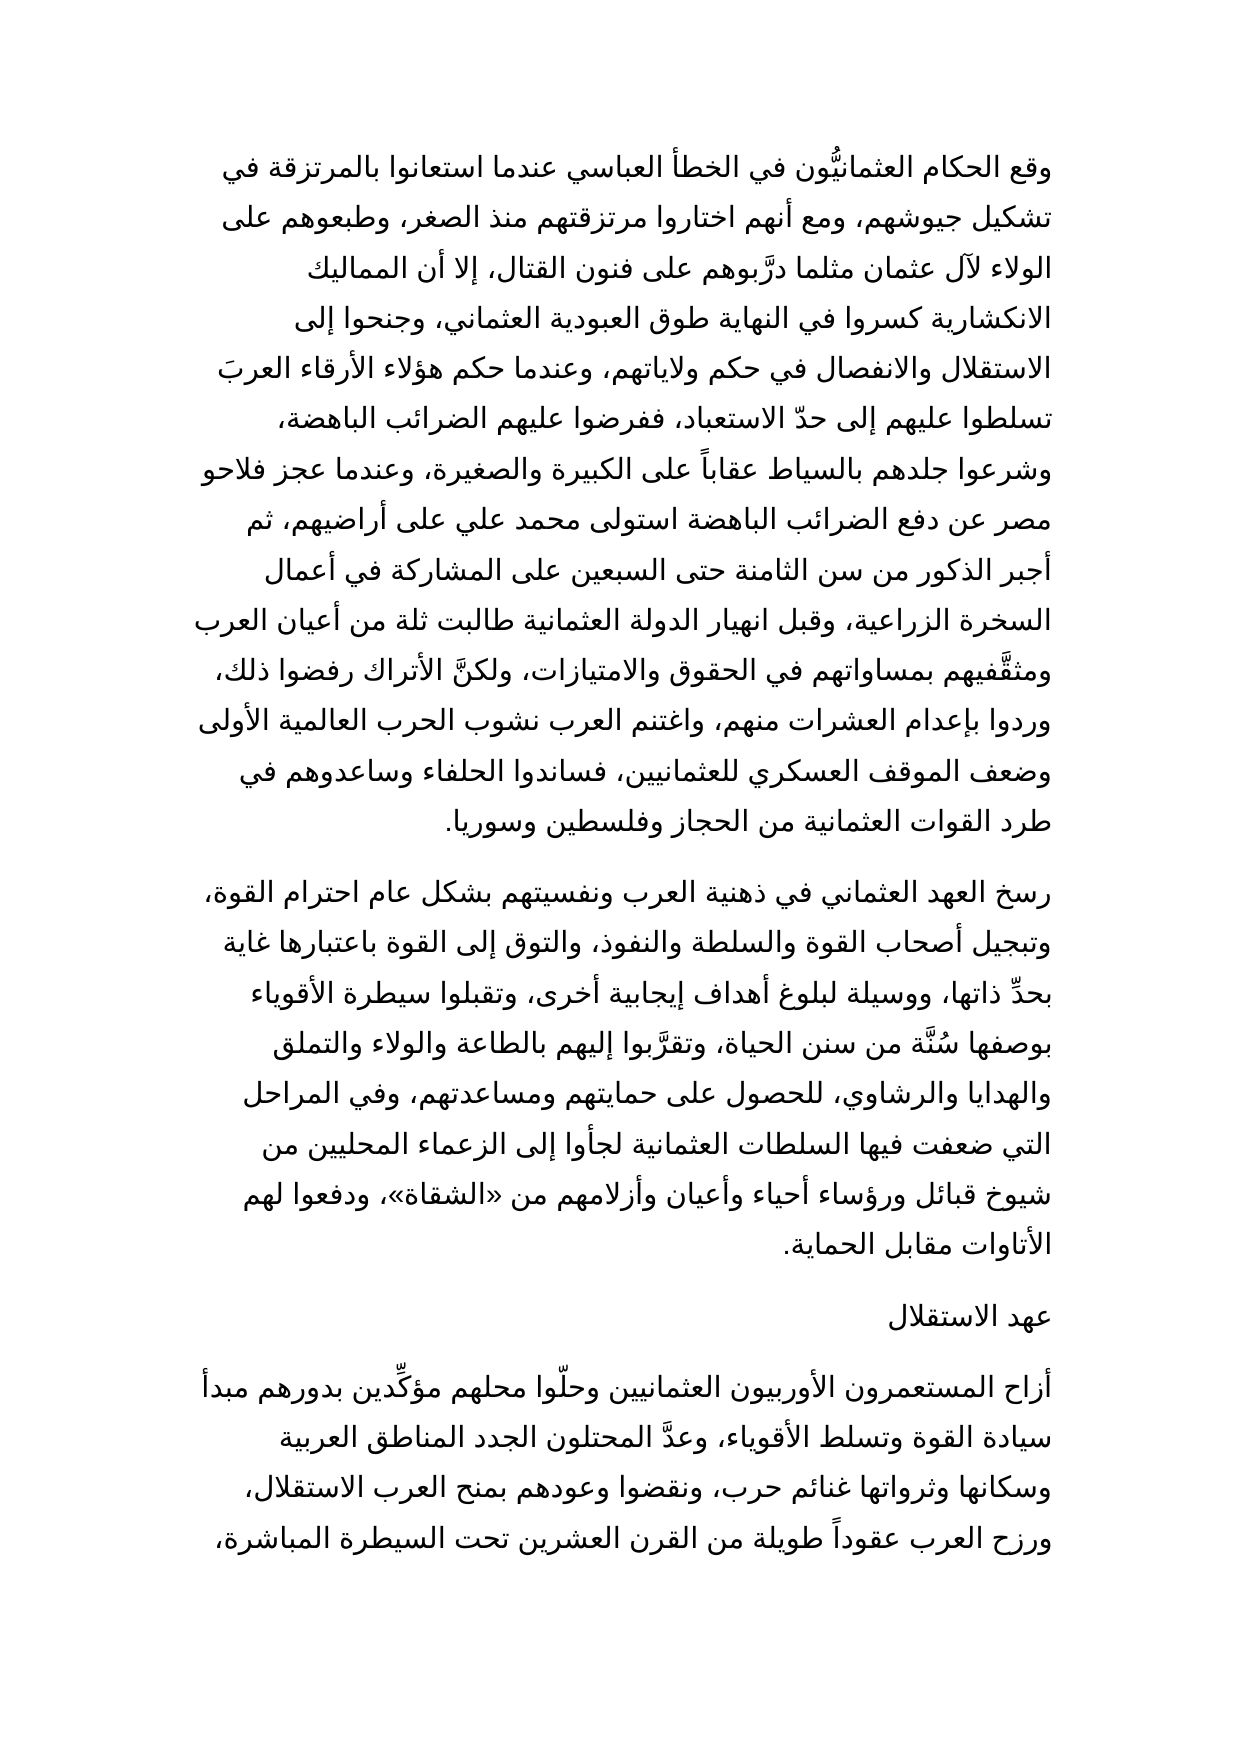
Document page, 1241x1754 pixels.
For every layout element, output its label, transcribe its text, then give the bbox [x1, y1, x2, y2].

text رسخ العهد العثماني في ذهنية العرب ونفسيتهم بشكل عام احترام القوة، وتبجيل أصحاب القوة والسلطة والنفوذ، والتوق إلى القوة باعتبارها غاية بحدِّ ذاتها، ووسيلة لبلوغ أهداف إيجابية أخرى، وتقبلوا سيطرة الأقوياء بوصفها سُنَّة من سنن الحياة، وتقرَّبوا إليهم بالطاعة والولاء والتملق والهدايا والرشاوي، للحصول على حمايتهم ومساعدتهم، وفي المراحل التي ضعفت فيها السلطات العثمانية لجأوا إلى الزعماء المحليين من شيوخ قبائل ورؤساء أحياء وأعيان وأزلامهم من «الشقاة»، ودفعوا لهم الأتاوات مقابل الحماية. [187, 875, 1053, 1261]
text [187, 1370, 1053, 1554]
text وقع الحكام العثمانيُّون في الخطأ العباسي عندما استعانوا بالمرتزقة في تشكيل جيوشهم، ومع أنهم اختاروا مرتزقتهم منذ الصغر، وطبعوهم على الولاء لآل عثمان مثلما درَّبوهم على فنون القتال، إلا أن المماليك الانكشارية كسروا في النهاية طوق العبودية العثماني، وجنحوا إلى الاستقلال والانفصال في حكم ولاياتهم، وعندما حكم هؤلاء الأرقاء العربَ تسلطوا عليهم إلى حدّ الاستعباد، ففرضوا عليهم الضرائب الباهضة، وشرعوا جلدهم بالسياط عقاباً على الكبيرة والصغيرة، وعندما عجز فلاحو مصر عن دفع الضرائب الباهضة استولى محمد علي على أراضيهم، ثم أجبر الذكور من سن الثامنة حتى السبعين على المشاركة في أعمال السخرة الزراعية، وقبل انهيار الدولة العثمانية طالبت ثلة من أعيان العرب ومثقَّفيهم بمساواتهم في الحقوق والامتيازات، ولكنَّ الأتراك رفضوا ذلك، وردوا بإعدام العشرات منهم، واغتنم العرب نشوب الحرب العالمية الأولى وضعف الموقف العسكري للعثمانيين، فساندوا الحلفاء وساعدوهم في طرد القوات العثمانية من الحجاز وفلسطين وسوريا. [187, 150, 1053, 838]
text عهد الاستقلال‏ [187, 1298, 1053, 1332]
